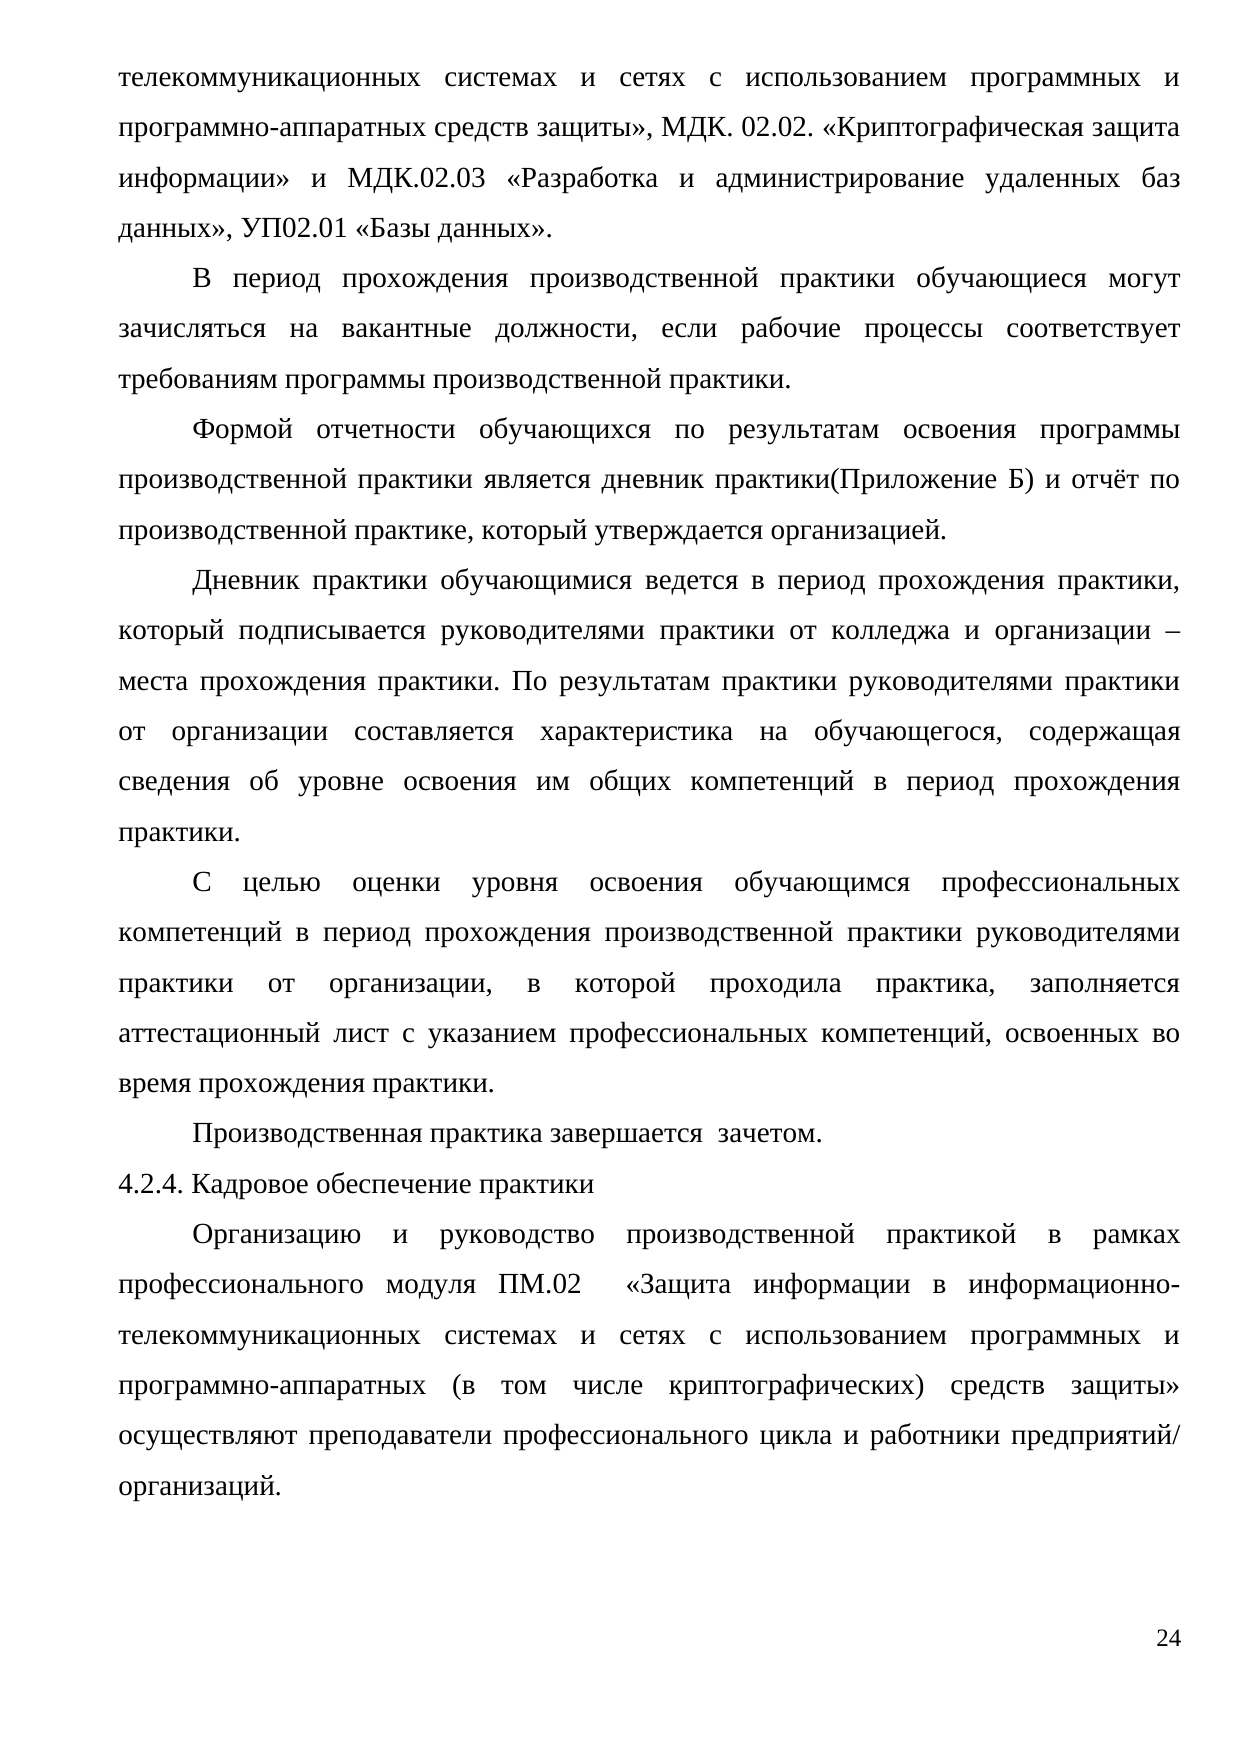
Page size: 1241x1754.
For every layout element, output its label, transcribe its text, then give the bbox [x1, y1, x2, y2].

text Дневник практики обучающимися ведется в период прохождения практики, который подписывается руководителями практики от колледжа и организации – места прохождения практики. По результатам практики руководителями практики от организации составляется характеристика на обучающегося, содержащая сведения об уровне освоения им общих компетенций в период прохождения практики. [118, 562, 1181, 847]
text Формой отчетности обучающихся по результатам освоения программы производственной практики является дневник практики(Приложение Б) и отчёт по производственной практике, который утверждается организацией. [118, 411, 1181, 545]
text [118, 59, 1181, 243]
subtitle 4.2.4. Кадровое обеспечение практики [118, 1166, 1181, 1199]
text Производственная практика завершается зачетом. [118, 1116, 1181, 1149]
text С целью оценки уровня освоения обучающимся профессиональных компетенций в период прохождения производственной практики руководителями практики от организации, в которой проходила практика, заполняется аттестационный лист с указанием профессиональных компетенций, освоенных во время прохождения практики. [118, 864, 1181, 1099]
text Организацию и руководство производственной практикой в рамках профессионального модуля ПМ.02 «Защита информации в информационно-телекоммуникационных системах и сетях с использованием программных и программно-аппаратных (в том числе криптографических) средств защиты» осуществляют преподаватели профессионального цикла и работники предприятий/ организаций. [118, 1216, 1181, 1501]
text В период прохождения производственной практики обучающиеся могут зачисляться на вакантные должности, если рабочие процессы соответствует требованиям программы производственной практики. [118, 260, 1181, 394]
